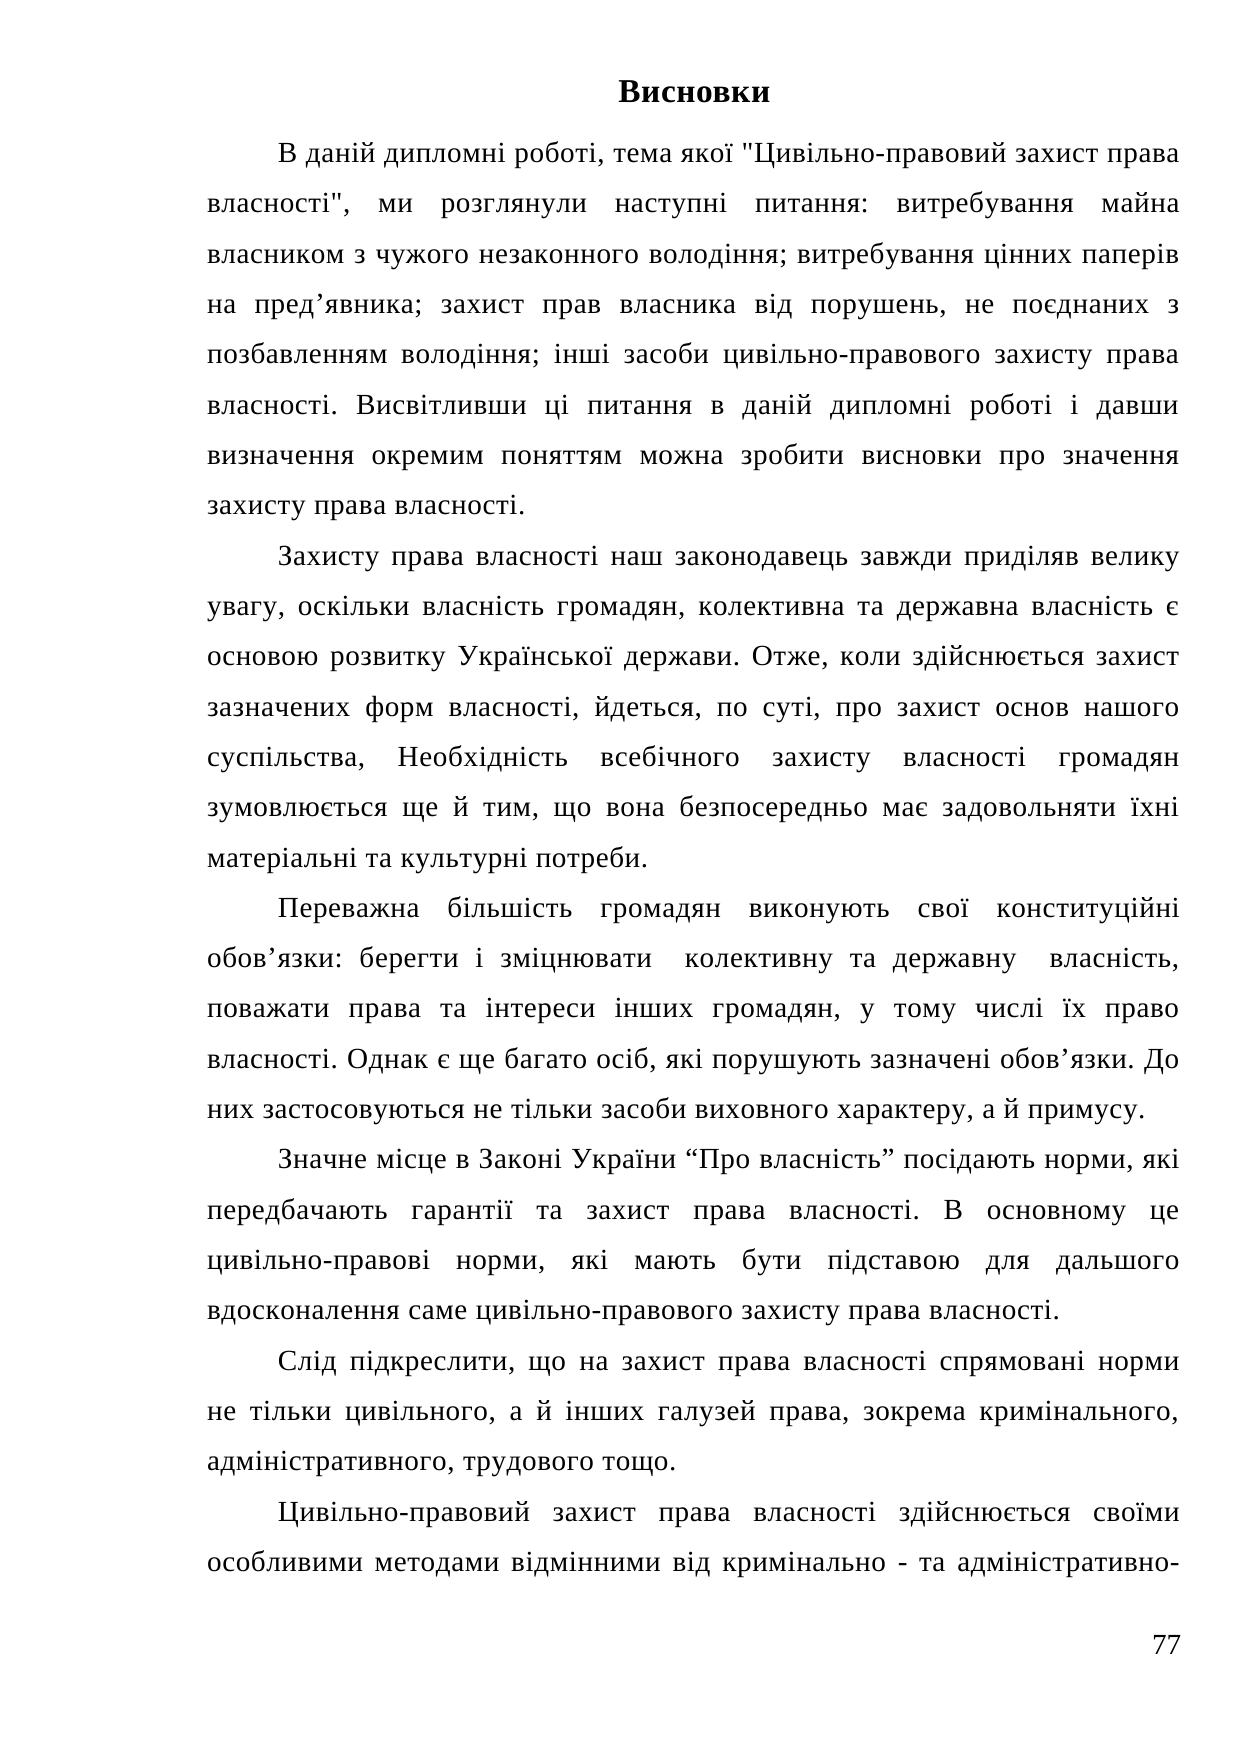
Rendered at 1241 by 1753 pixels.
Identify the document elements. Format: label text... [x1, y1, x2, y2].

text Значне місце в Законі України “Про власність” посідають норми, які передбачають гарантії та захист права власності. В основному це цивільно-правові норми, які мають бути підставою для дальшого вдосконалення саме цивільно-правового захисту права власності. [207, 1142, 1181, 1326]
text Переважна більшість громадян виконують свої конституційні обов’язки: берегти і зміцнювати колективну та державну власність, поважати права та інтереси інших громадян, у тому числі їх право власності. Однак є ще багато осіб, які порушують зазначені обов’язки. До них застосовуються не тільки засоби виховного характеру, а й примусу. [207, 890, 1181, 1125]
subtitle Висновки [207, 72, 1181, 110]
text В даній дипломні роботі, тема якої "Цивільно-правовий захист права власності", ми розглянули наступні питання: витребування майна власником з чужого незаконного володіння; витребування цінних паперів на пред’явника; захист прав власника від порушень, не поєднаних з позбавленням володіння; інші засоби цивільно-правового захисту права власності. Висвітливши ці питання в даній дипломні роботі і давши визначення окремим поняттям можна зробити висновки про значення захисту права власності. [207, 135, 1181, 521]
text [207, 1494, 1181, 1578]
text Захисту права власності наш законодавець завжди приділяв велику увагу, оскільки власність громадян, колективна та державна власність є основою розвитку Української держави. Отже, коли здійснюється захист зазначених форм власності, йдеться, по суті, про захист основ нашого суспільства, Необхідність всебічного захисту власності громадян зумовлюється ще й тим, що вона безпосередньо має задовольняти їхні матеріальні та культурні потреби. [207, 538, 1181, 873]
text Слід підкреслити, що на захист права власності спрямовані норми не тільки цивільного, а й інших галузей права, зокрема кримінального, адміністративного, трудового тощо. [207, 1343, 1181, 1477]
